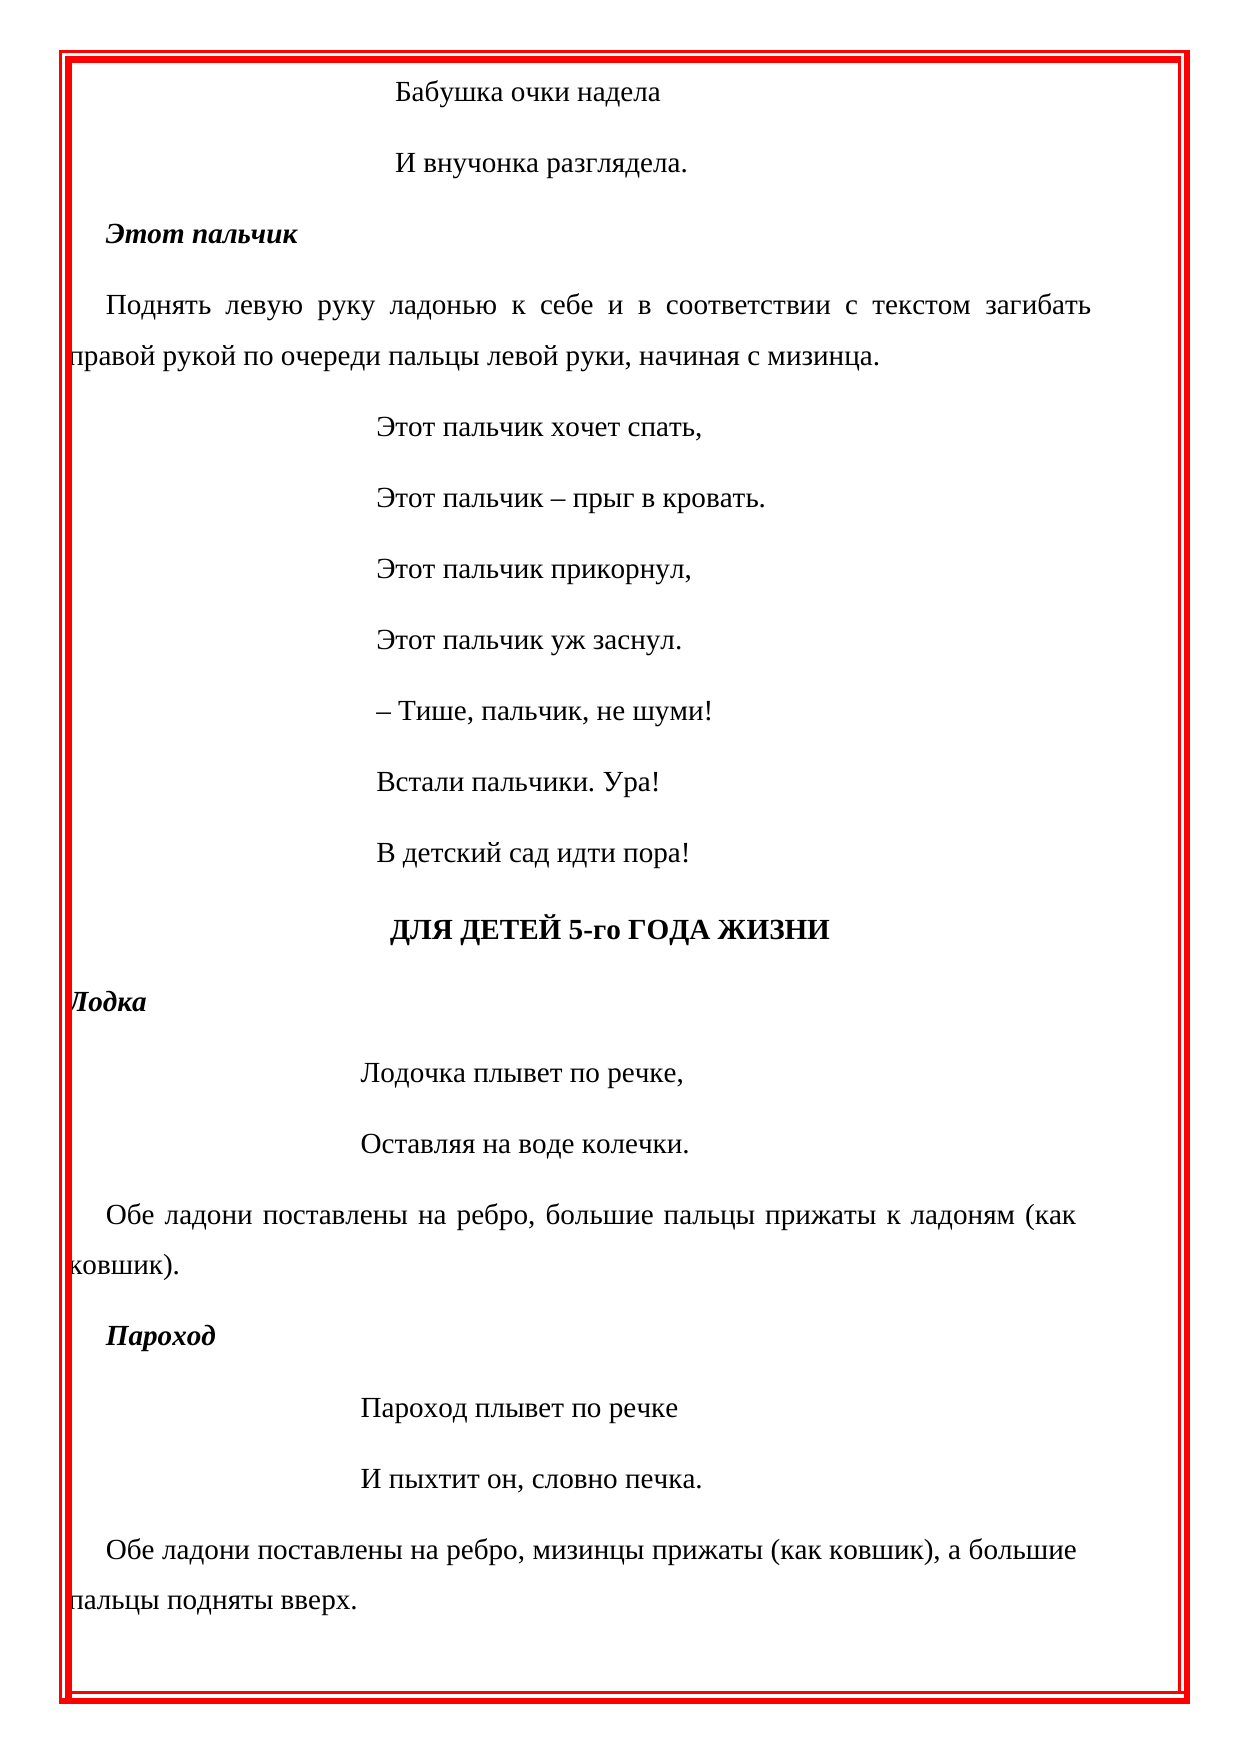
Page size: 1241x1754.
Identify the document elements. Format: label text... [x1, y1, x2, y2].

text Обе ладони поставлены на ребро, большие пальцы прижаты к ладоням (как ковшик). [72, 1197, 1078, 1281]
text Этот пальчик [72, 216, 1152, 250]
text Этот пальчик уж заснул. [302, 622, 1152, 656]
text Этот пальчик прикорнул, [302, 551, 1152, 584]
text Бабушка очки надела [365, 74, 1152, 107]
text – Тише, пальчик, не шуми! [302, 693, 1152, 727]
text Обе ладони поставлены на ребро, мизинцы прижаты (как ковшик), а большие пальцы подняты вверх. [72, 1532, 1078, 1616]
text Лодка [72, 984, 1152, 1017]
text Пароход плывет по речке [287, 1390, 1152, 1423]
text И пыхтит он, словно печка. [287, 1461, 1152, 1494]
text Оставляя на воде колечки. [287, 1126, 1152, 1159]
text Встали пальчики. Ура! [302, 764, 1152, 798]
text В детский сад идти пора! [302, 836, 1152, 869]
text Лодочка плывет по речке, [287, 1055, 1152, 1088]
text Этот пальчик – прыг в кровать. [302, 480, 1152, 513]
text Для детей 5-го года жизни [72, 912, 1152, 946]
text Поднять левую руку ладонью к себе и в соответствии с текстом загибать правой рукой по очереди пальцы левой руки, начиная с мизинца. [72, 287, 1092, 371]
text Этот пальчик хочет спать, [302, 409, 1152, 442]
text Пароход [72, 1318, 1152, 1352]
text И внучонка разглядела. [365, 145, 1152, 178]
